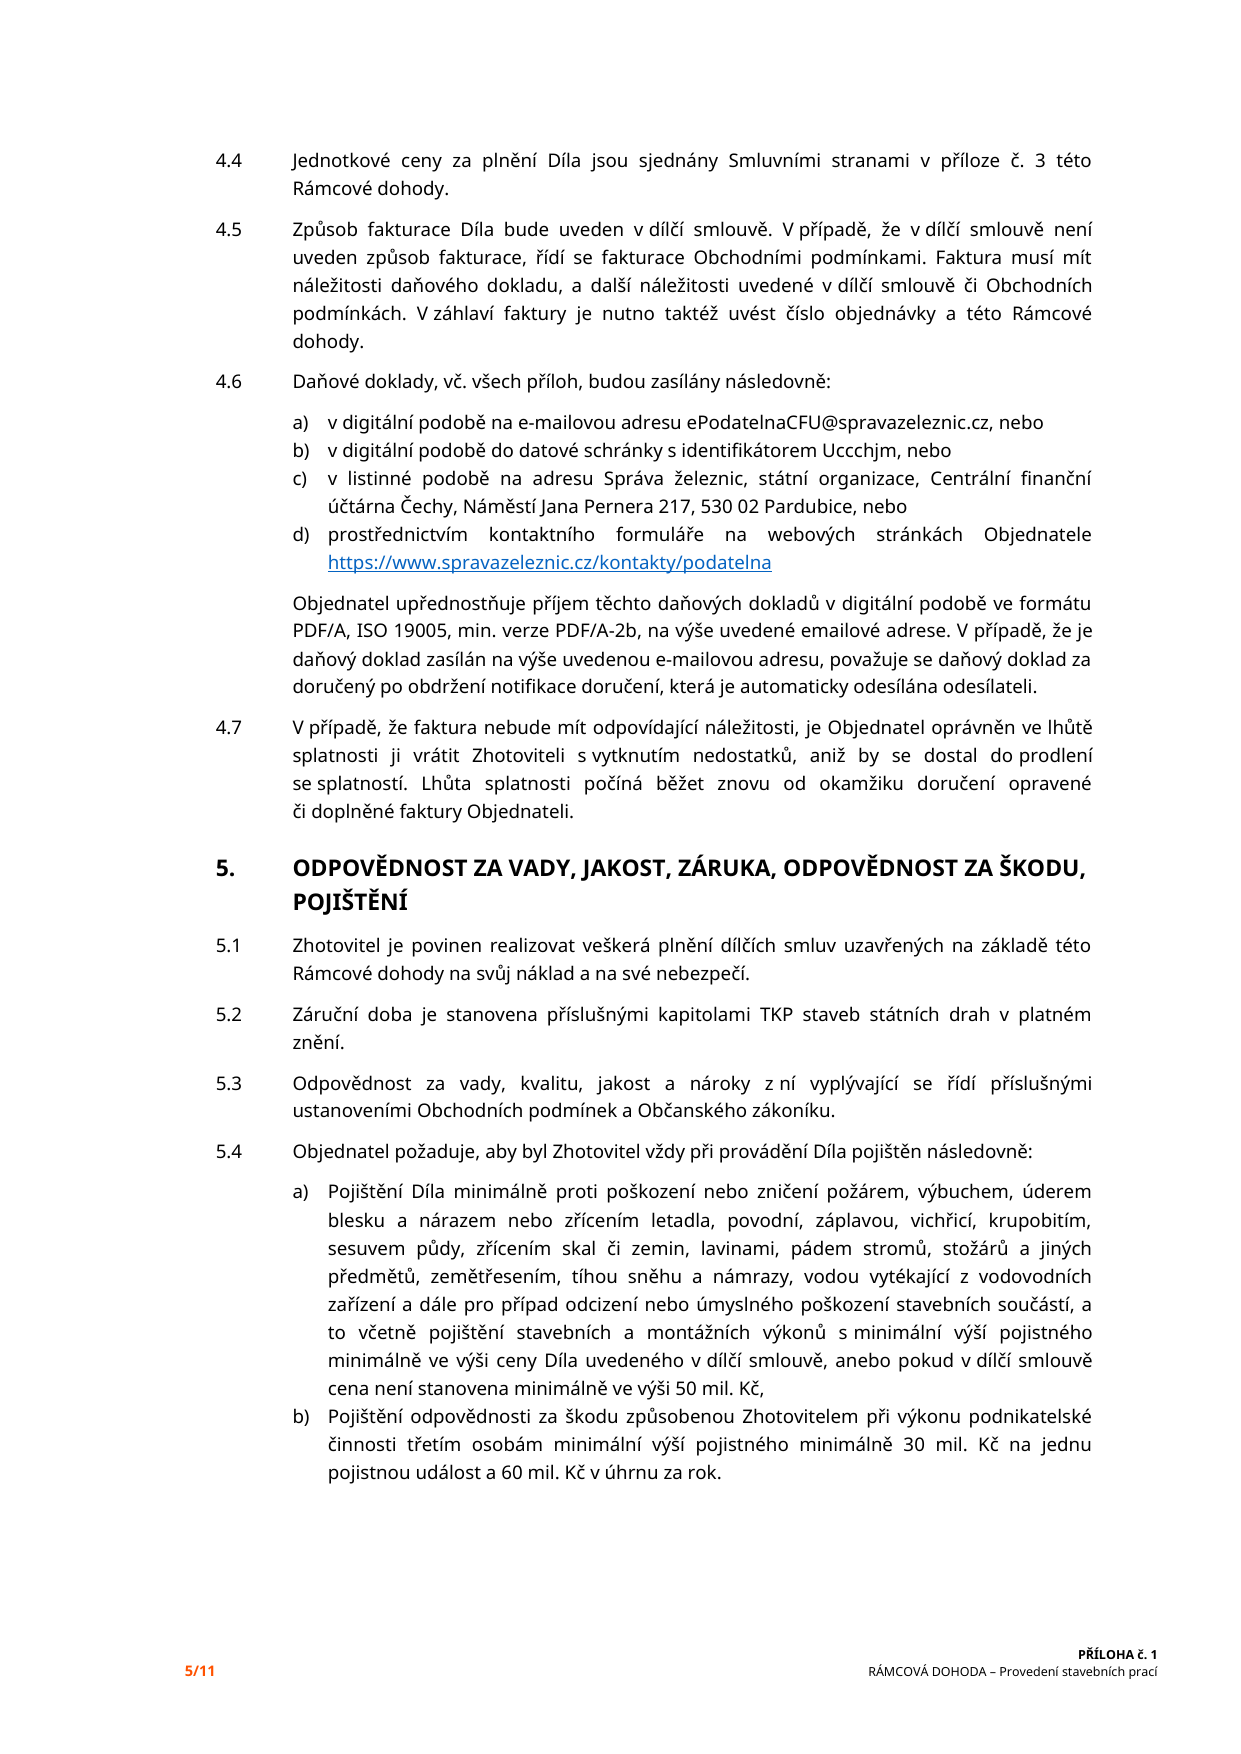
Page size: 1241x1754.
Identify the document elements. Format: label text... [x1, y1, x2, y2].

text Zhotovitel je povinen realizovat veškerá plnění dílčích smluv uzavřených na základě této Rámcové dohody na svůj náklad a na své nebezpečí. [216, 933, 1093, 986]
text ODPOVĚDNOST ZA VADY, JAKOST, ZÁRUKA, ODPOVĚDNOST ZA ŠKODU, POJIŠTĚNÍ [216, 851, 1093, 917]
text v digitální podobě do datové schránky s identifikátorem Uccchjm, nebo [292, 437, 1093, 463]
text Objednatel požaduje, aby byl Zhotovitel vždy při provádění Díla pojištěn následovně: [216, 1138, 1093, 1164]
text v listinné podobě na adresu Správa železnic, státní organizace, Centrální finanční účtárna Čechy, Náměstí Jana Pernera 217, 530 02 Pardubice, nebo [292, 465, 1093, 519]
text prostřednictvím kontaktního formuláře na webových stránkách Objednatele https://www.spravazeleznic.cz/kontakty/podatelna [292, 521, 1093, 575]
list v digitální podobě na e-mailovou adresu ePodatelnaCFU@spravazeleznic.cz, nebo [292, 409, 1093, 435]
text Odpovědnost za vady, kvalitu, jakost a nároky z ní vyplývající se řídí příslušnými ustanoveními Obchodních podmínek a Občanského zákoníku. [216, 1070, 1093, 1123]
text Jednotkové ceny za plnění Díla jsou sjednány Smluvními stranami v příloze č. 3 této Rámcové dohody. [216, 147, 1093, 201]
text Daňové doklady, vč. všech příloh, budou zasílány následovně: [216, 369, 1093, 394]
list Pojištění Díla minimálně proti poškození nebo zničení požárem, výbuchem, úderem blesku a nárazem nebo zřícením letadla, povodní, záplavou, vichřicí, krupobitím, sesuvem půdy, zřícením skal či zemin, lavinami, pádem stromů, stožárů a jiných předmětů, zemětřesením, tíhou sněhu a námrazy, vodou vytékající z vodovodních zařízení a dále pro případ odcizení nebo úmyslného poškození stavebních součástí, a to včetně pojištění stavebních a montážních výkonů s minimální výší pojistného minimálně ve výši ceny Díla uvedeného v dílčí smlouvě, anebo pokud v dílčí smlouvě cena není stanovena minimálně ve výši 50 mil. Kč, [292, 1179, 1093, 1401]
text Způsob fakturace Díla bude uveden v dílčí smlouvě. V případě, že v dílčí smlouvě není uveden způsob fakturace, řídí se fakturace Obchodními podmínkami. Faktura musí mít náležitosti daňového dokladu, a další náležitosti uvedené v dílčí smlouvě či Obchodních podmínkách. V záhlaví faktury je nutno taktéž uvést číslo objednávky a této Rámcové dohody. [216, 216, 1093, 354]
text Pojištění odpovědnosti za škodu způsobenou Zhotovitelem při výkonu podnikatelské činnosti třetím osobám minimální výší pojistného minimálně 30 mil. Kč na jednu pojistnou událost a 60 mil. Kč v úhrnu za rok. [292, 1403, 1093, 1484]
text Objednatel upřednostňuje příjem těchto daňových dokladů v digitální podobě ve formátu PDF/A, ISO 19005, min. verze PDF/A-2b, na výše uvedené emailové adrese. V případě, že je daňový doklad zasílán na výše uvedenou e-mailovou adresu, považuje se daňový doklad za doručený po obdržení notifikace doručení, která je automaticky odesílána odesílateli. [292, 590, 1093, 699]
text V případě, že faktura nebude mít odpovídající náležitosti, je Objednatel oprávněn ve lhůtě splatnosti ji vrátit Zhotoviteli s vytknutím nedostatků, aniž by se dostal do prodlení se splatností. Lhůta splatnosti počíná běžet znovu od okamžiku doručení opravené či doplněné faktury Objednateli. [216, 714, 1093, 824]
text Záruční doba je stanovena příslušnými kapitolami TKP staveb státních drah v platném znění. [216, 1001, 1093, 1055]
